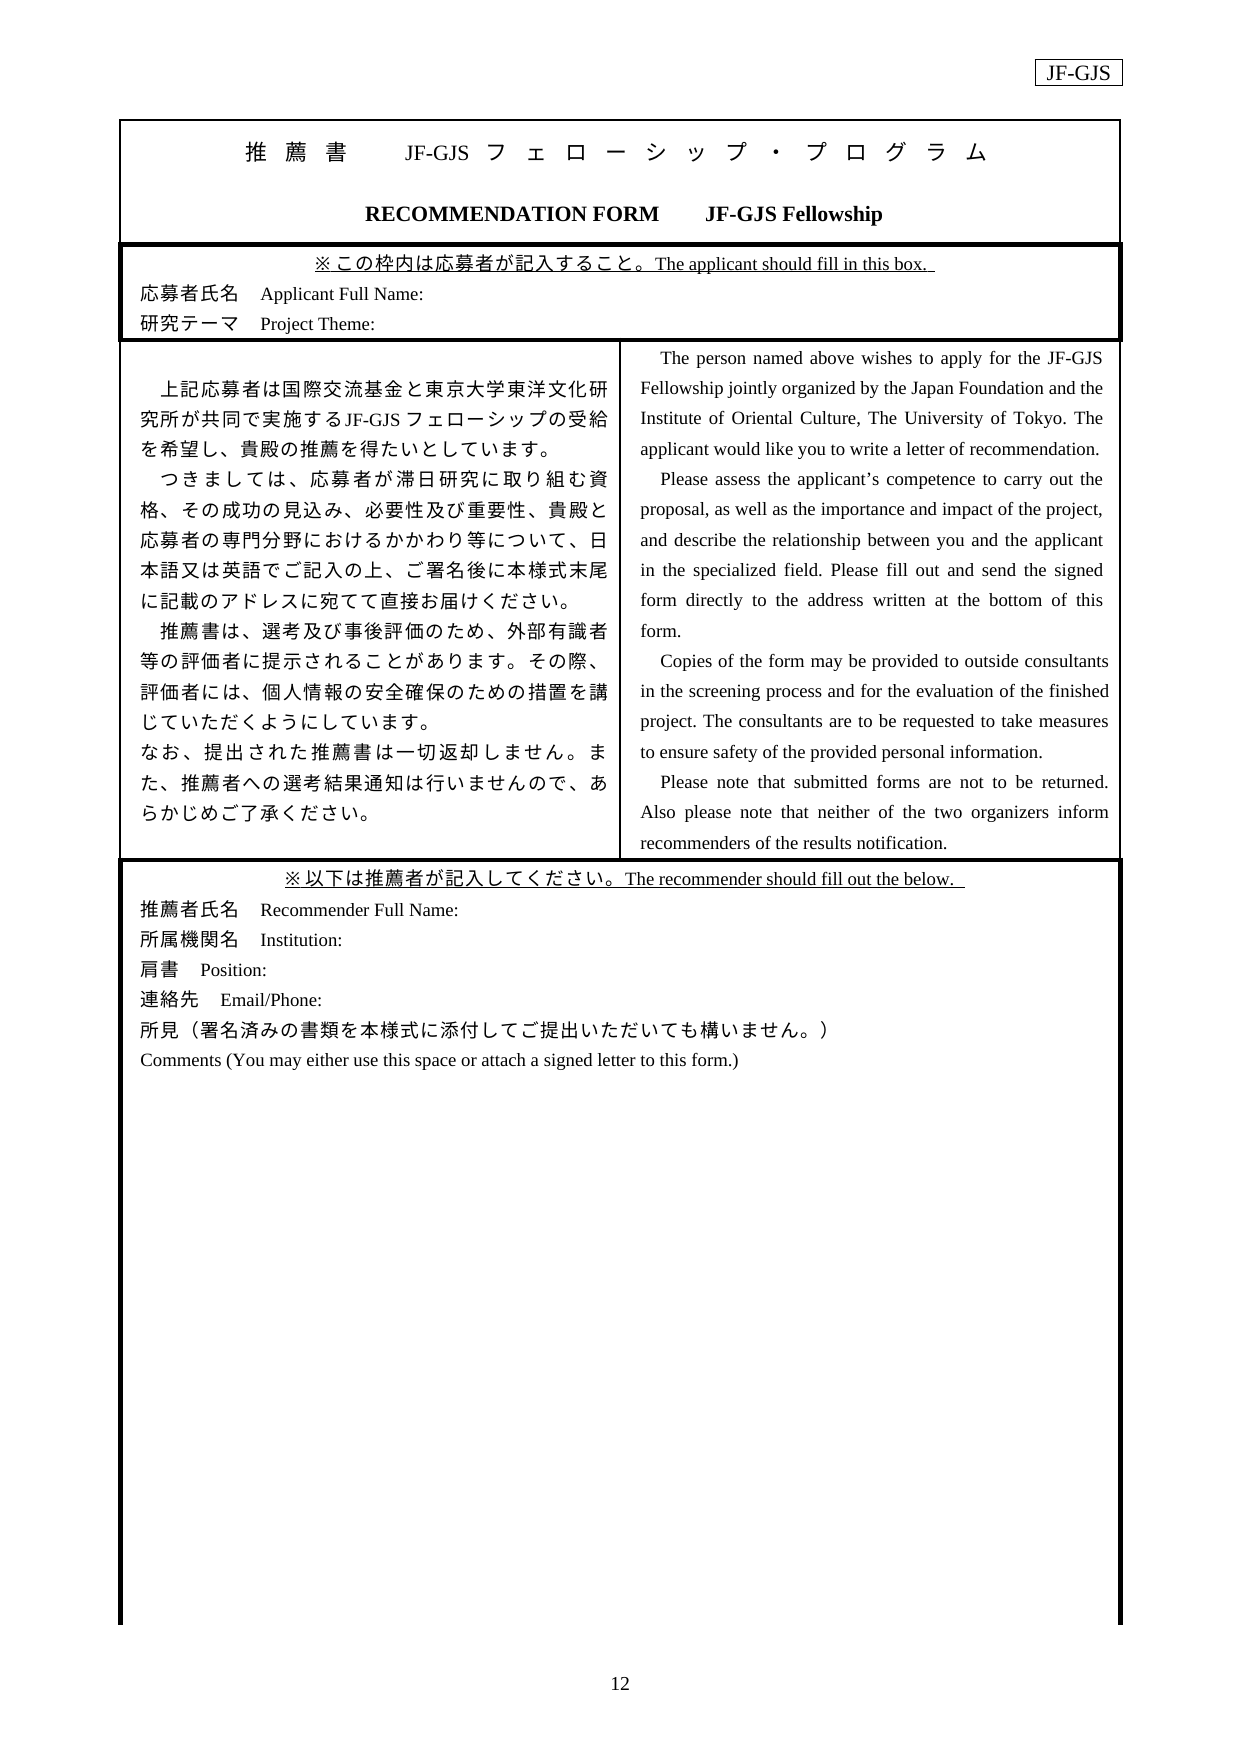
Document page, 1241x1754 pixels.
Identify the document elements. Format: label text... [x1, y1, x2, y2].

table_cell 所見（署名済みの書類を本様式に添付してご提出いただいても構いません。） Comments (You may either use this space or attach a signed letter to this form.) [123, 1014, 1118, 1625]
table_cell ※以下は推薦者が記入してください。The recommender should fill out the below. 推薦者氏名 Recommender Full Name: 所属機関名 Institution: 肩書 Position: 連絡先 Email/Phone: [123, 862, 1118, 1014]
table_cell ※この枠内は応募者が記入すること。The applicant should fill in this box. 応募者氏名 Applicant Full Name: 研究テーマ Project Theme: [123, 247, 1118, 338]
table_cell 上記応募者は国際交流基金と東京大学東洋文化研究所が共同で実施するJF-GJSフェローシップの受給を希望し、貴殿の推薦を得たいとしています。 つきましては、応募者が滞日研究に取り組む資格、その成功の見込み、必要性及び重要性、貴殿と応募者の専門分野におけるかかわり等について、日本語又は英語でご記入の上、ご署名後に本様式末尾に記載のアドレスに宛てて直接お届けください。 推薦書は、選考及び事後評価のため、外部有識者等の評価者に提示されることがあります。その際、評価者には、個人情報の安全確保のための措置を講じていただくようにしています。 なお、提出された推薦書は一切返却しません。また、推薦者への選考結果通知は行いませんので、あらかじめご了承ください。 [121, 342, 619, 858]
table_cell The person named above wishes to apply for the JF-GJS Fellowship jointly organized by the Japan Foundation and the Institute of Oriental Culture, The University of Tokyo. The applicant would like you to write a letter of recommendation. Please assess the applicant’s competence to carry out the proposal, as well as the importance and impact of the project, and describe the relationship between you and the applicant in the specialized field. Please fill out and send the signed form directly to the address written at the bottom of this form. Copies of the form may be provided to outside consultants in the screening process and for the evaluation of the finished project. The consultants are to be requested to take measures to ensure safety of the provided personal information. Please note that submitted forms are not to be returned. Also please note that neither of the two organizers inform recommenders of the results notification. [621, 342, 1119, 858]
table_header 推薦書 JF-GJSフェローシップ・プログラム RECOMMENDATION FORM JF-GJS Fellowship [121, 121, 1119, 242]
